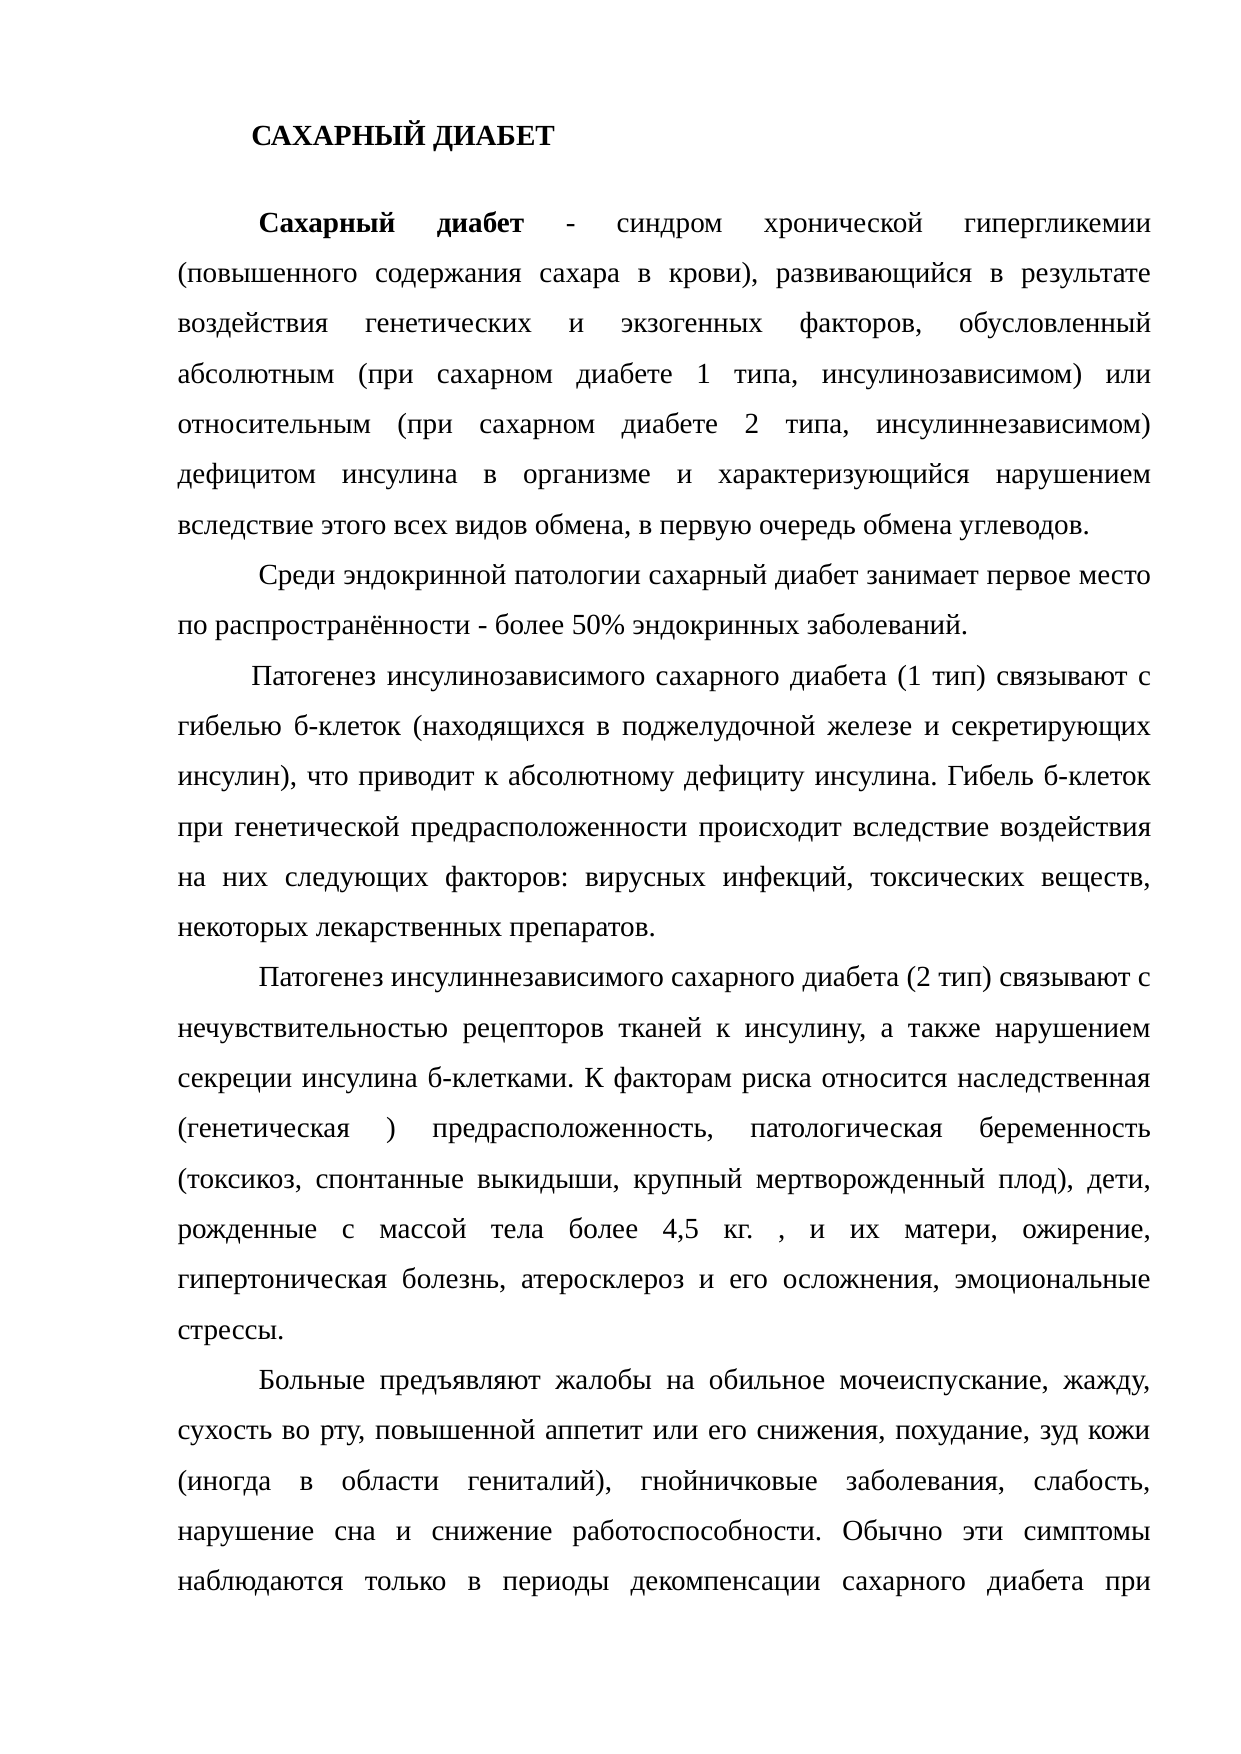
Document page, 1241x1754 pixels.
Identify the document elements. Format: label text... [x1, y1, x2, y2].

text Патогенез инсулиннезависимого сахарного диабета (2 тип) связывают с нечувствительностью рецепторов тканей к инсулину, а также нарушением секреции инсулина б-клетками. К факторам риска относится наследственная (генетическая ) предрасположенность, патологическая беременность (токсикоз, спонтанные выкидыши, крупный мертворожденный плод), дети, рожденные с массой тела более 4,5 кг. , и их матери, ожирение, гипертоническая болезнь, атеросклероз и его осложнения, эмоциональные стрессы. [177, 959, 1152, 1345]
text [177, 1362, 1152, 1597]
text Сахарный диабет - синдром хронической гипергликемии (повышенного содержания сахара в крови), развивающийся в результате воздействия генетических и экзогенных факторов, обусловленный абсолютным (при сахарном диабете 1 типа, инсулинозависимом) или относительным (при сахарном диабете 2 типа, инсулиннезависимом) дефицитом инсулина в организме и характеризующийся нарушением вследствие этого всех видов обмена, в первую очередь обмена углеводов. [177, 205, 1152, 540]
text Патогенез инсулинозависимого сахарного диабета (1 тип) связывают с гибелью б-клеток (находящихся в поджелудочной железе и секретирующих инсулин), что приводит к абсолютному дефициту инсулина. Гибель б-клеток при генетической предрасположенности происходит вследствие воздействия на них следующих факторов: вирусных инфекций, токсических веществ, некоторых лекарственных препаратов. [177, 658, 1152, 943]
text Среди эндокринной патологии сахарный диабет занимает первое место по распространённости - более 50% эндокринных заболеваний. [177, 557, 1152, 641]
subtitle САХАРНЫЙ ДИАБЕТ [177, 118, 1152, 152]
